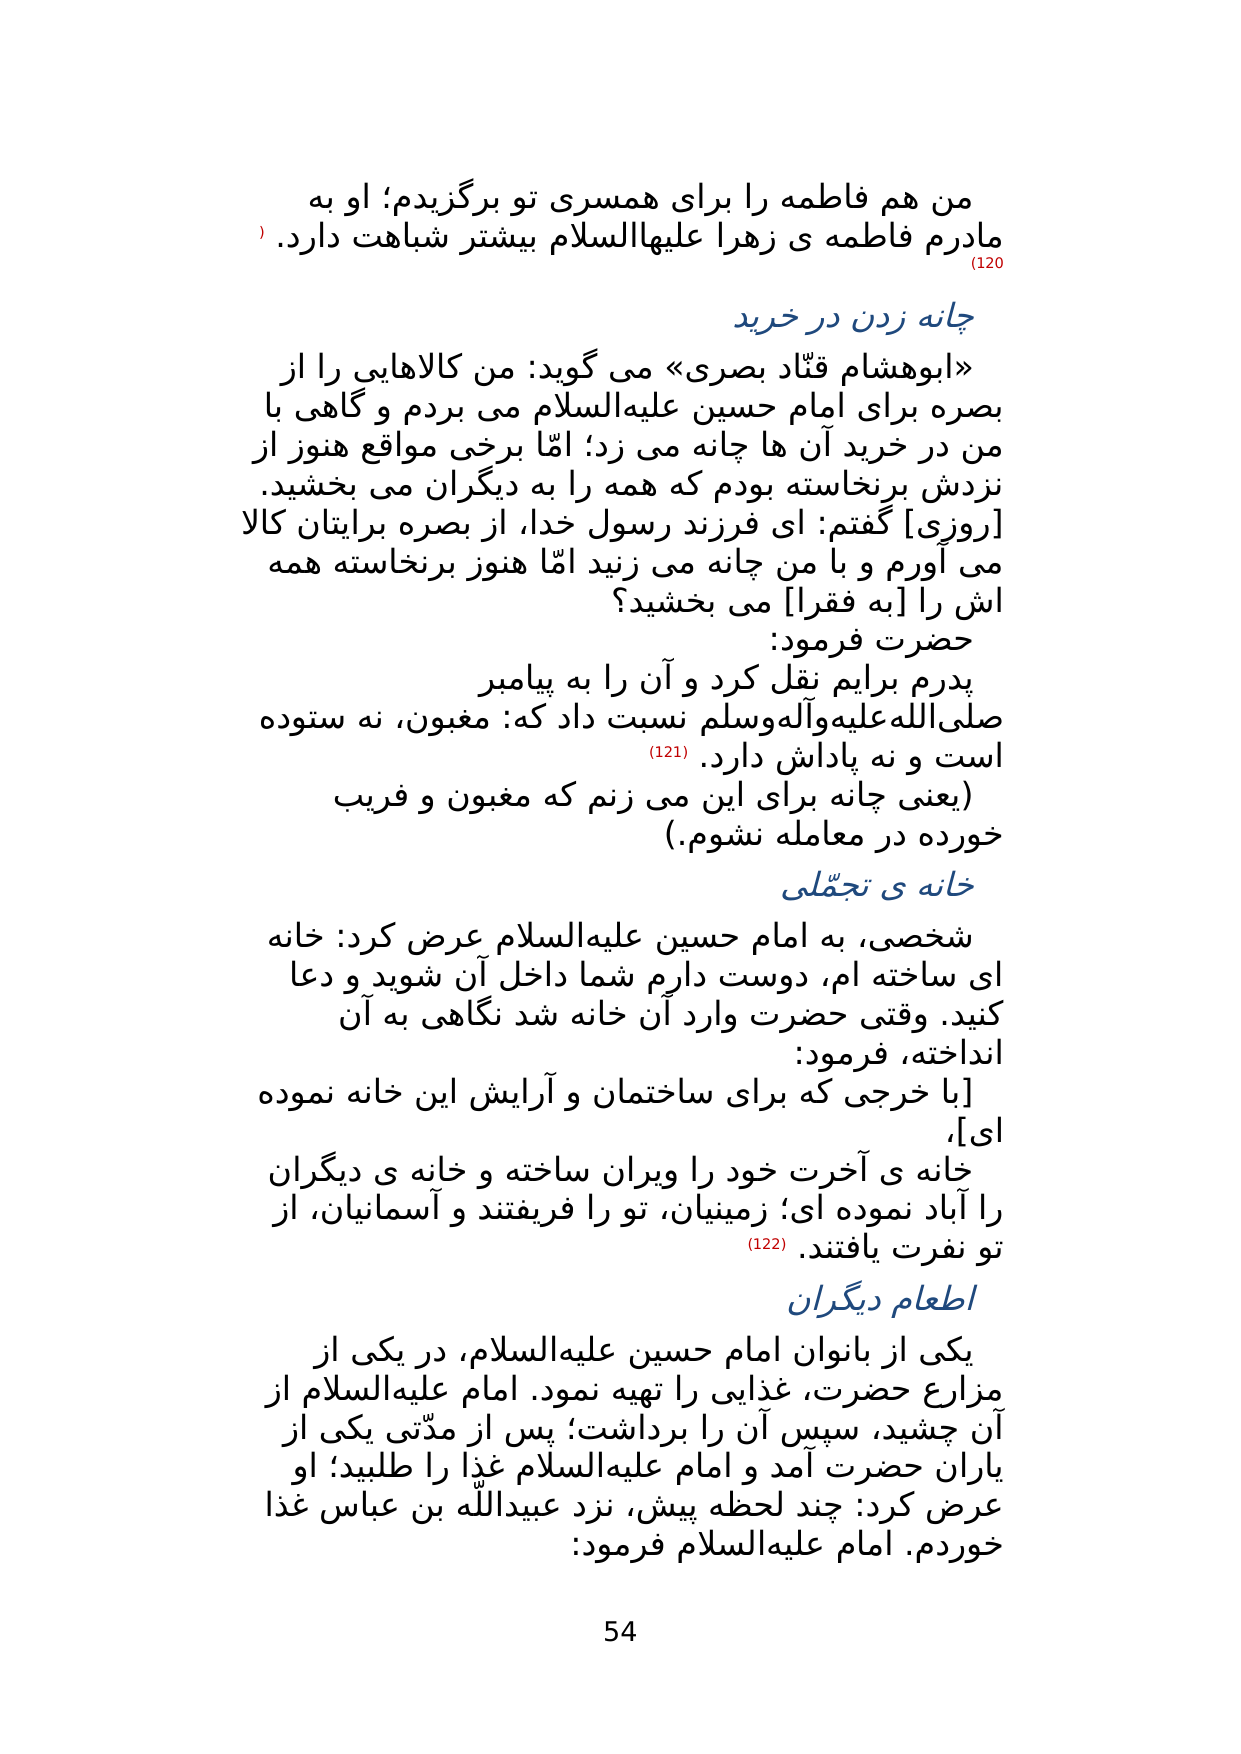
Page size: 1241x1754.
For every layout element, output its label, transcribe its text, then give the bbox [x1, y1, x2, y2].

text (یعنی چانه برای این می زنم که مغبون و فریب خورده در معامله نشوم.) [236, 775, 1004, 853]
text [با خرجی که برای ساختمان و آرایش این خانه نموده ای]، [236, 1072, 1004, 1150]
subtitle اطعام دیگران [236, 1279, 1004, 1318]
subtitle خانه ی تجمّلی [236, 866, 1004, 904]
text حضرت فرمود: [236, 620, 1004, 659]
text شخصی، به امام حسین علیه‌السلام عرض کرد: خانه ای ساخته ام، دوست دارم شما داخل آن شوید و دعا کنید. وقتی حضرت وارد آن خانه شد نگاهی به آن انداخته، فرمود: [236, 917, 1004, 1072]
subtitle چانه زدن در خرید [236, 297, 1004, 335]
text من هم فاطمه را برای همسری تو برگزیدم؛ او به مادرم فاطمه ی زهرا عليها‌السلام بیشتر شباهت دارد. (120) [236, 177, 1004, 284]
text یکی از بانوان امام حسین علیه‌السلام، در یکی از مزارع حضرت، غذایی را تهیه نمود. امام علیه‌السلام از آن چشید، سپس آن را برداشت؛ پس از مدّتی یکی از یاران حضرت آمد و امام علیه‌السلام غذا را طلبید؛ او عرض کرد: چند لحظه پیش، نزد عبیداللّه بن عباس غذا خوردم. امام علیه‌السلام فرمود: [236, 1330, 1004, 1563]
text پدرم برایم نقل کرد و آن را به پیامبر صلى‌الله‌علیه‌وآله‌وسلم نسبت داد که: مغبون، نه ستوده است و نه پاداش دارد. (121) [236, 659, 1004, 775]
text «ابوهشام قنّاد بصری» می گوید: من کالاهایی را از بصره برای امام حسین علیه‌السلام می بردم و گاهی با من در خرید آن ها چانه می زد؛ امّا برخی مواقع هنوز از نزدش برنخاسته بودم که همه را به دیگران می بخشید. [روزی] گفتم: ای فرزند رسول خدا، از بصره برایتان کالا می آورم و با من چانه می زنید امّا هنوز برنخاسته همه اش را [به فقرا] می بخشید؟ [236, 348, 1004, 620]
text خانه ی آخرت خود را ویران ساخته و خانه ی دیگران را آباد نموده ای؛ زمینیان، تو را فریفتند و آسمانیان، از تو نفرت یافتند. (122) [236, 1150, 1004, 1267]
